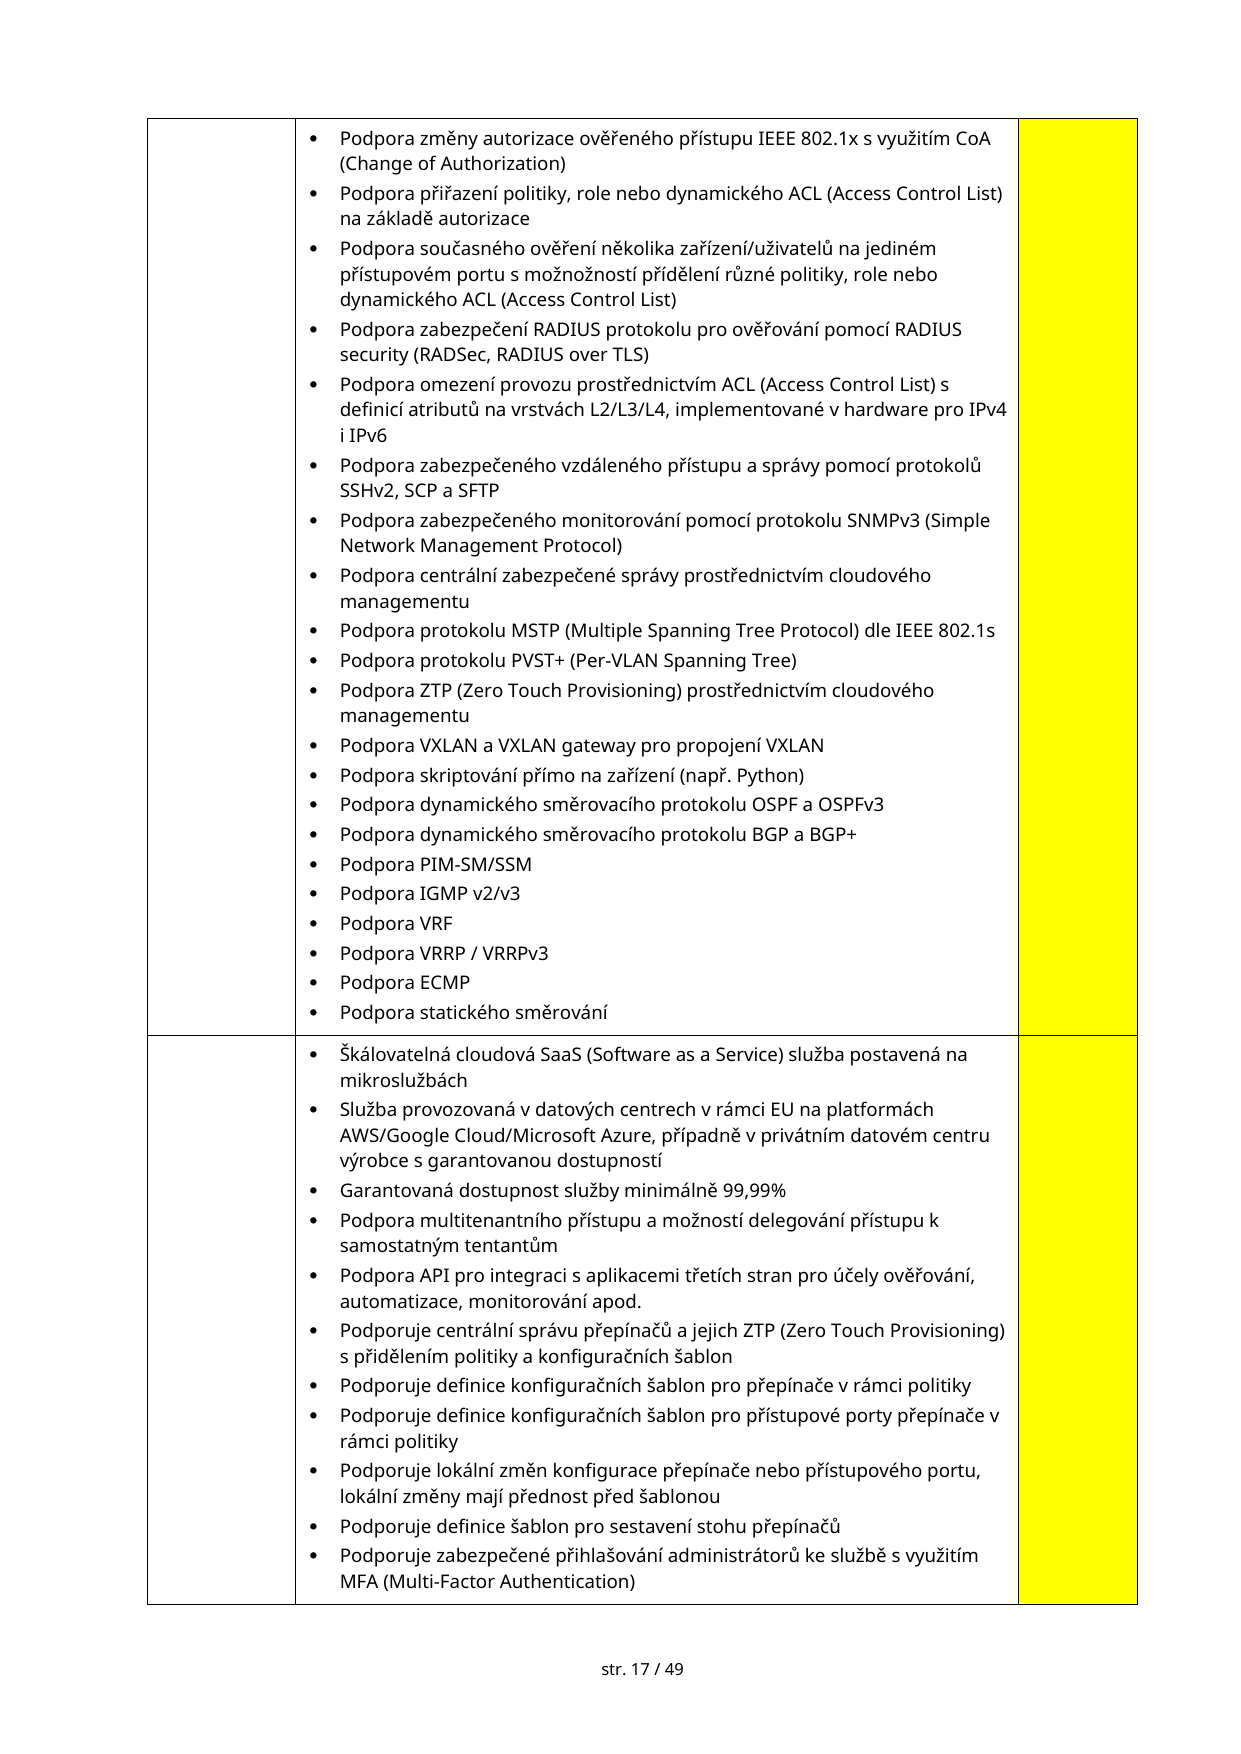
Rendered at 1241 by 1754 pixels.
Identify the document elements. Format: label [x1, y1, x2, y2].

table_cell [1019, 1036, 1137, 1603]
table_cell [148, 1036, 295, 1603]
table_cell [148, 119, 295, 1035]
table_cell [296, 1036, 1018, 1603]
table_cell [1019, 119, 1137, 1035]
table_cell [296, 119, 1018, 1035]
